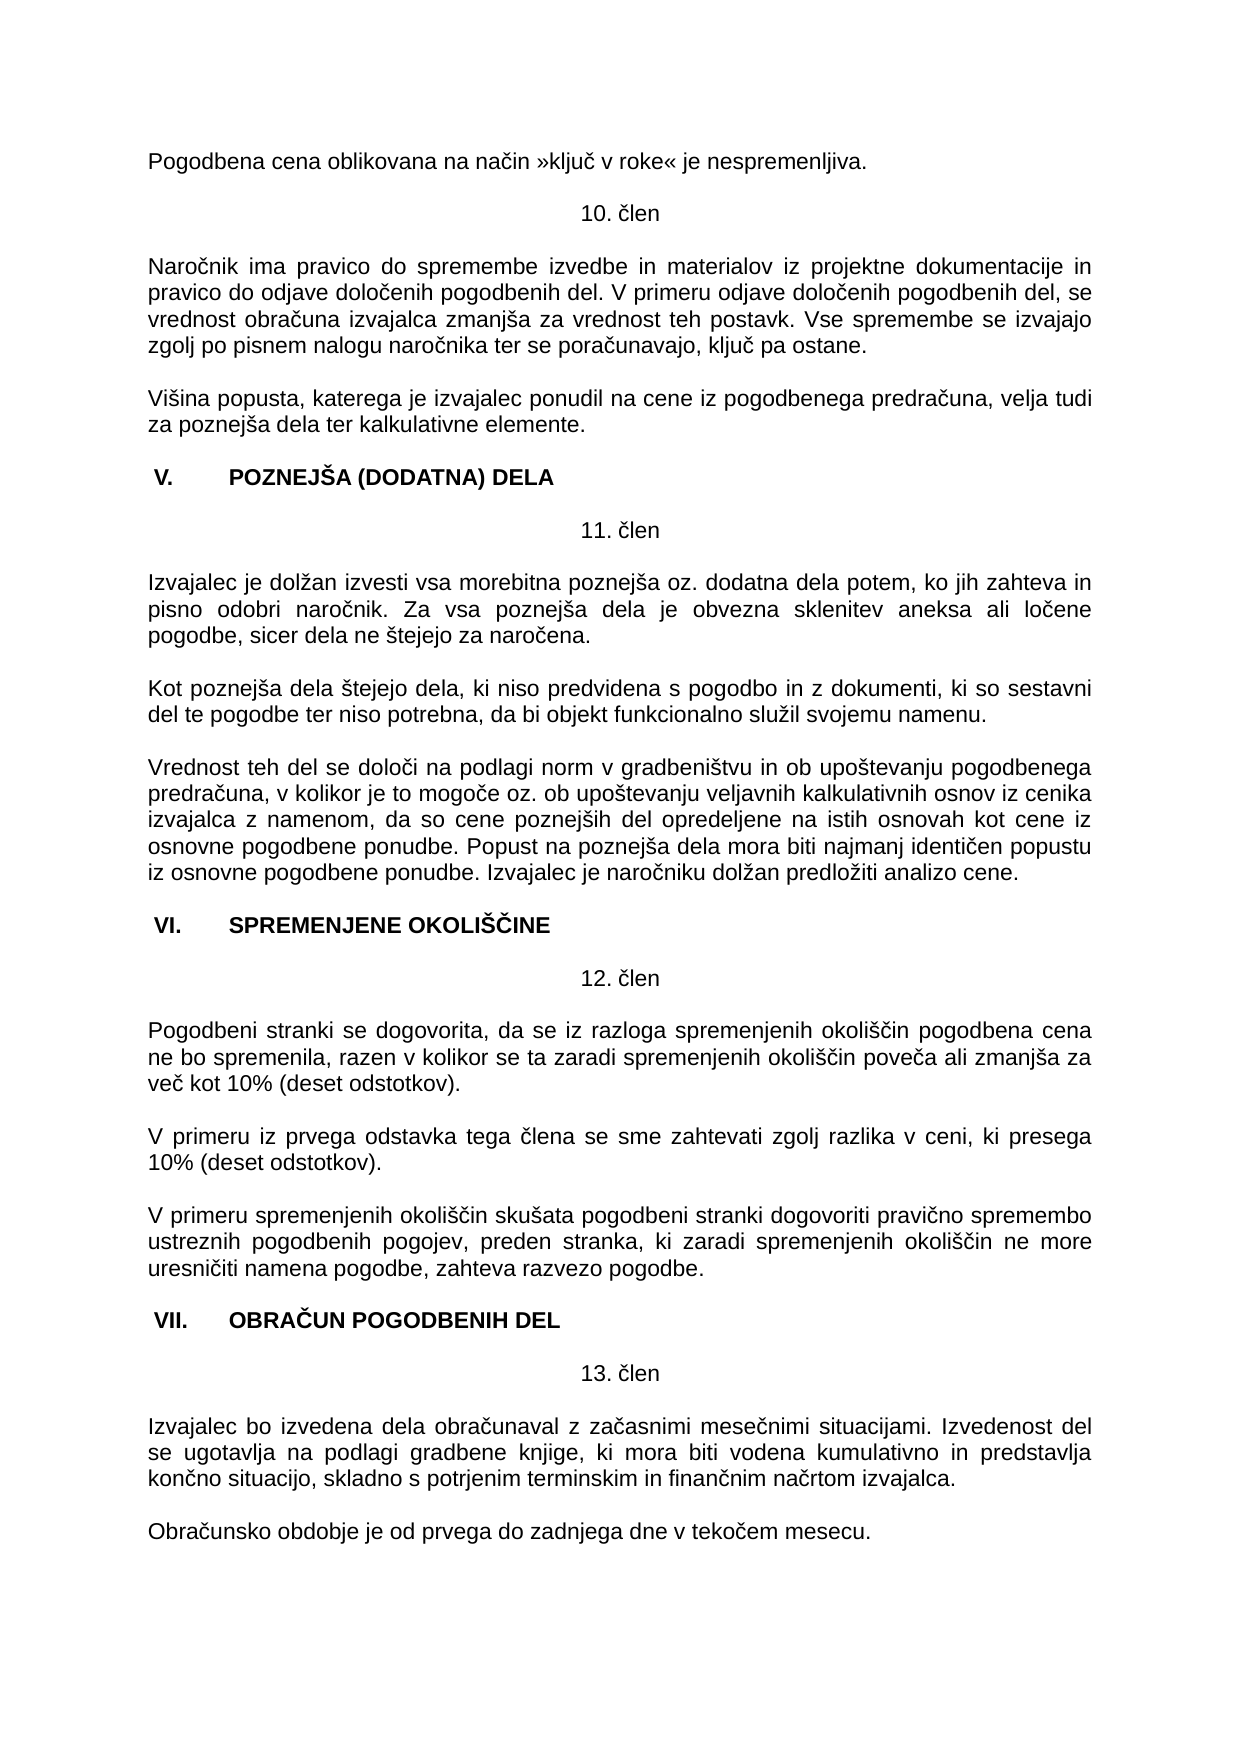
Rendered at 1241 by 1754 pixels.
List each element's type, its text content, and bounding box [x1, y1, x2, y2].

text člen [148, 517, 1093, 543]
text člen [148, 1360, 1093, 1386]
text V primeru iz prvega odstavka tega člena se sme zahtevati zgolj razlika v ceni, ki presega 10% (deset odstotkov). [148, 1123, 1093, 1175]
text V primeru spremenjenih okoliščin skušata pogodbeni stranki dogovoriti pravično spremembo ustreznih pogodbenih pogojev, preden stranka, ki zaradi spremenjenih okoliščin ne more uresničiti namena pogodbe, zahteva razvezo pogodbe. [148, 1202, 1093, 1281]
text Naročnik ima pravico do spremembe izvedbe in materialov iz projektne dokumentacije in pravico do odjave določenih pogodbenih del. V primeru odjave določenih pogodbenih del, se vrednost obračuna izvajalca zmanjša za vrednost teh postavk. Vse spremembe se izvajajo zgolj po pisnem nalogu naročnika ter se poračunavajo, ključ pa ostane. [148, 253, 1093, 358]
text Kot poznejša dela štejejo dela, ki niso predvidena s pogodbo in z dokumenti, ki so sestavni del te pogodbe ter niso potrebna, da bi objekt funkcionalno služil svojemu namenu. [148, 675, 1093, 727]
text Obračunsko obdobje je od prvega do zadnjega dne v tekočem mesecu. [148, 1518, 1093, 1544]
text OBRAČUN POGODBENIH DEL [153, 1307, 1093, 1333]
text Pogodbeni stranki se dogovorita, da se iz razloga spremenjenih okoliščin pogodbena cena ne bo spremenila, razen v kolikor se ta zaradi spremenjenih okoliščin poveča ali zmanjša za več kot 10% (deset odstotkov). [148, 1017, 1093, 1096]
text Pogodbena cena oblikovana na način »ključ v roke« je nespremenljiva. [148, 148, 1093, 174]
text POZNEJŠA (DODATNA) DELA [153, 464, 1093, 490]
text Izvajalec je dolžan izvesti vsa morebitna poznejša oz. dodatna dela potem, ko jih zahteva in pisno odobri naročnik. Za vsa poznejša dela je obvezna sklenitev aneksa ali ločene pogodbe, sicer dela ne štejejo za naročena. [148, 569, 1093, 648]
text Izvajalec bo izvedena dela obračunaval z začasnimi mesečnimi situacijami. Izvedenost del se ugotavlja na podlagi gradbene knjige, ki mora biti vodena kumulativno in predstavlja končno situacijo, skladno s potrjenim terminskim in finančnim načrtom izvajalca. [148, 1413, 1093, 1492]
text Vrednost teh del se določi na podlagi norm v gradbeništvu in ob upoštevanju pogodbenega predračuna, v kolikor je to mogoče oz. ob upoštevanju veljavnih kalkulativnih osnov iz cenika izvajalca z namenom, da so cene poznejših del opredeljene na istih osnovah kot cene iz osnovne pogodbene ponudbe. Popust na poznejša dela mora biti najmanj identičen popustu iz osnovne pogodbene ponudbe. Izvajalec je naročniku dolžan predložiti analizo cene. [148, 754, 1093, 886]
text Višina popusta, katerega je izvajalec ponudil na cene iz pogodbenega predračuna, velja tudi za poznejša dela ter kalkulativne elemente. [148, 385, 1093, 437]
text člen [148, 200, 1093, 227]
text člen [148, 964, 1093, 991]
text SPREMENJENE OKOLIŠČINE [153, 912, 1093, 938]
